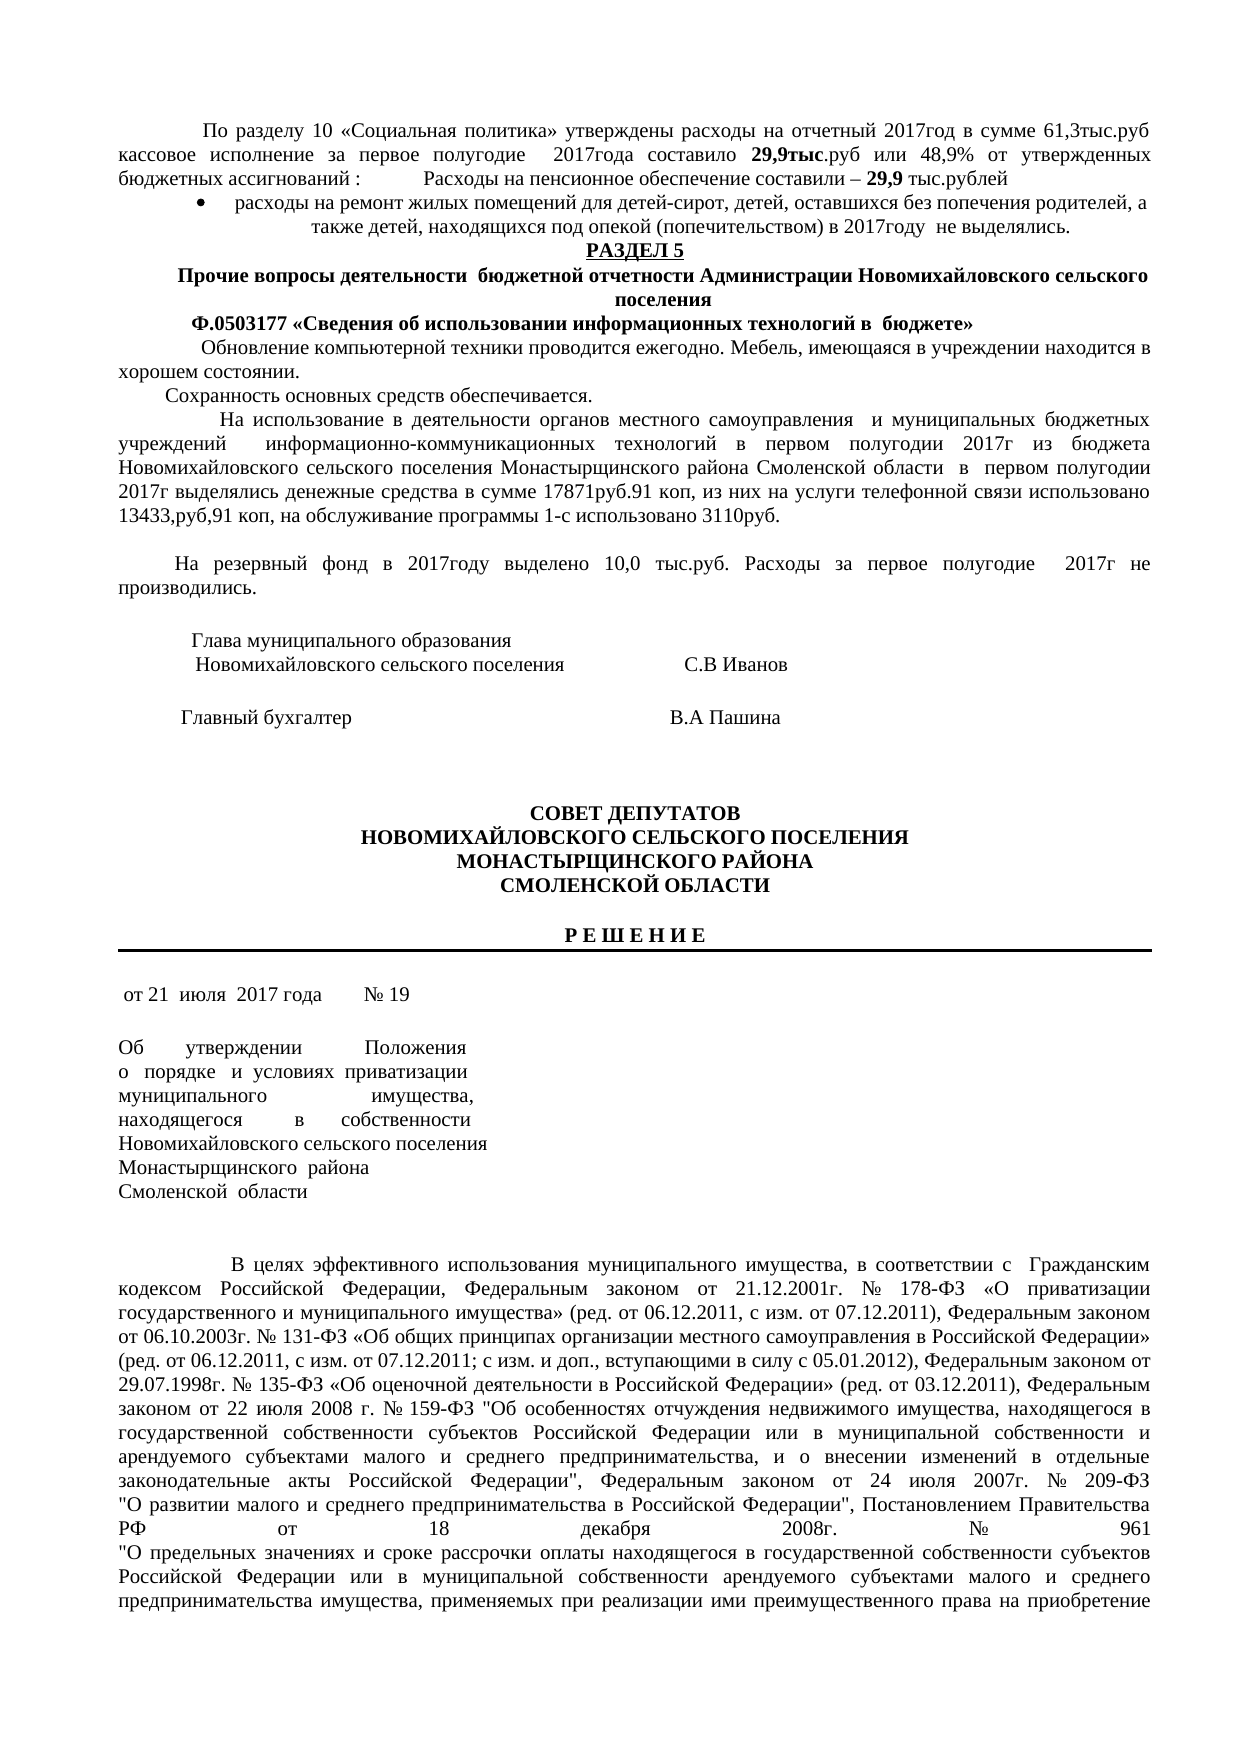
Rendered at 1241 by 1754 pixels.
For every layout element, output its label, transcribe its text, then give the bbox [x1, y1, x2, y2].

text находящегося в собственности [118, 1107, 1152, 1131]
text Обновление компьютерной техники проводится ежегодно. Мебель, имеющаяся в учреждении находится в хорошем состоянии. [118, 335, 1152, 383]
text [118, 1251, 1152, 1612]
text Новомихайловского сельского поселения С.В Иванов [174, 652, 1152, 676]
text Сохранность основных средств обеспечивается. [118, 383, 1152, 407]
text Новомихайловского сельского поселения [118, 1131, 1152, 1155]
list расходы на ремонт жилых помещений для детей-сирот, детей, оставшихся без попечения родителей, а также детей, находящихся под опекой (попечительством) в 2017году не выделялись. [193, 190, 1152, 238]
text МОНАСТЫРЩИНСКОГО РАЙОНА [118, 849, 1152, 873]
text РАЗДЕЛ 5 [118, 238, 1152, 262]
text Монастырщинского района [118, 1155, 1152, 1179]
text Прочие вопросы деятельности бюджетной отчетности Администрации Новомихайловского сельского поселения [174, 262, 1152, 311]
subtitle Р Е Ш Е Н И Е [118, 922, 1152, 949]
text Об утверждении Положения [118, 1035, 1152, 1059]
text Смоленской области [118, 1179, 1152, 1203]
text Глава муниципального образования [118, 628, 1152, 652]
text от 21 июля 2017 года № 19 [118, 982, 1152, 1006]
text СМОЛЕНСКОЙ ОБЛАСТИ [118, 873, 1152, 897]
text Главный бухгалтер В.А Пашина [118, 705, 1152, 729]
text Ф.0503177 «Сведения об использовании информационных технологий в бюджете» [118, 311, 1152, 335]
text По разделу 10 «Социальная политика» утверждены расходы на отчетный 2017год в сумме 61,3тыс.руб кассовое исполнение за первое полугодие 2017года составило 29,9тыс.руб или 48,9% от утвержденных бюджетных ассигнований : Расходы на пенсионное обеспечение составили – 29,9 тыс.рублей [118, 118, 1152, 190]
text муниципального имущества, [118, 1083, 1152, 1107]
text На резервный фонд в 2017году выделено 10,0 тыс.руб. Расходы за первое полугодие 2017г не производились. [118, 551, 1152, 599]
text о порядке и условиях приватизации [118, 1059, 1152, 1083]
text СОВЕТ ДЕПУТАТОВ [118, 801, 1152, 825]
text На использование в деятельности органов местного самоуправления и муниципальных бюджетных учреждений информационно-коммуникационных технологий в первом полугодии 2017г из бюджета Новомихайловского сельского поселения Монастырщинского района Смоленской области в первом полугодии 2017г выделялись денежные средства в сумме 17871руб.91 коп, из них на услуги телефонной связи использовано 13433,руб,91 коп, на обслуживание программы 1-с использовано 3110руб. [118, 407, 1152, 527]
text НОВОМИХАЙЛОВСКОГО СЕЛЬСКОГО ПОСЕЛЕНИЯ [118, 825, 1152, 849]
